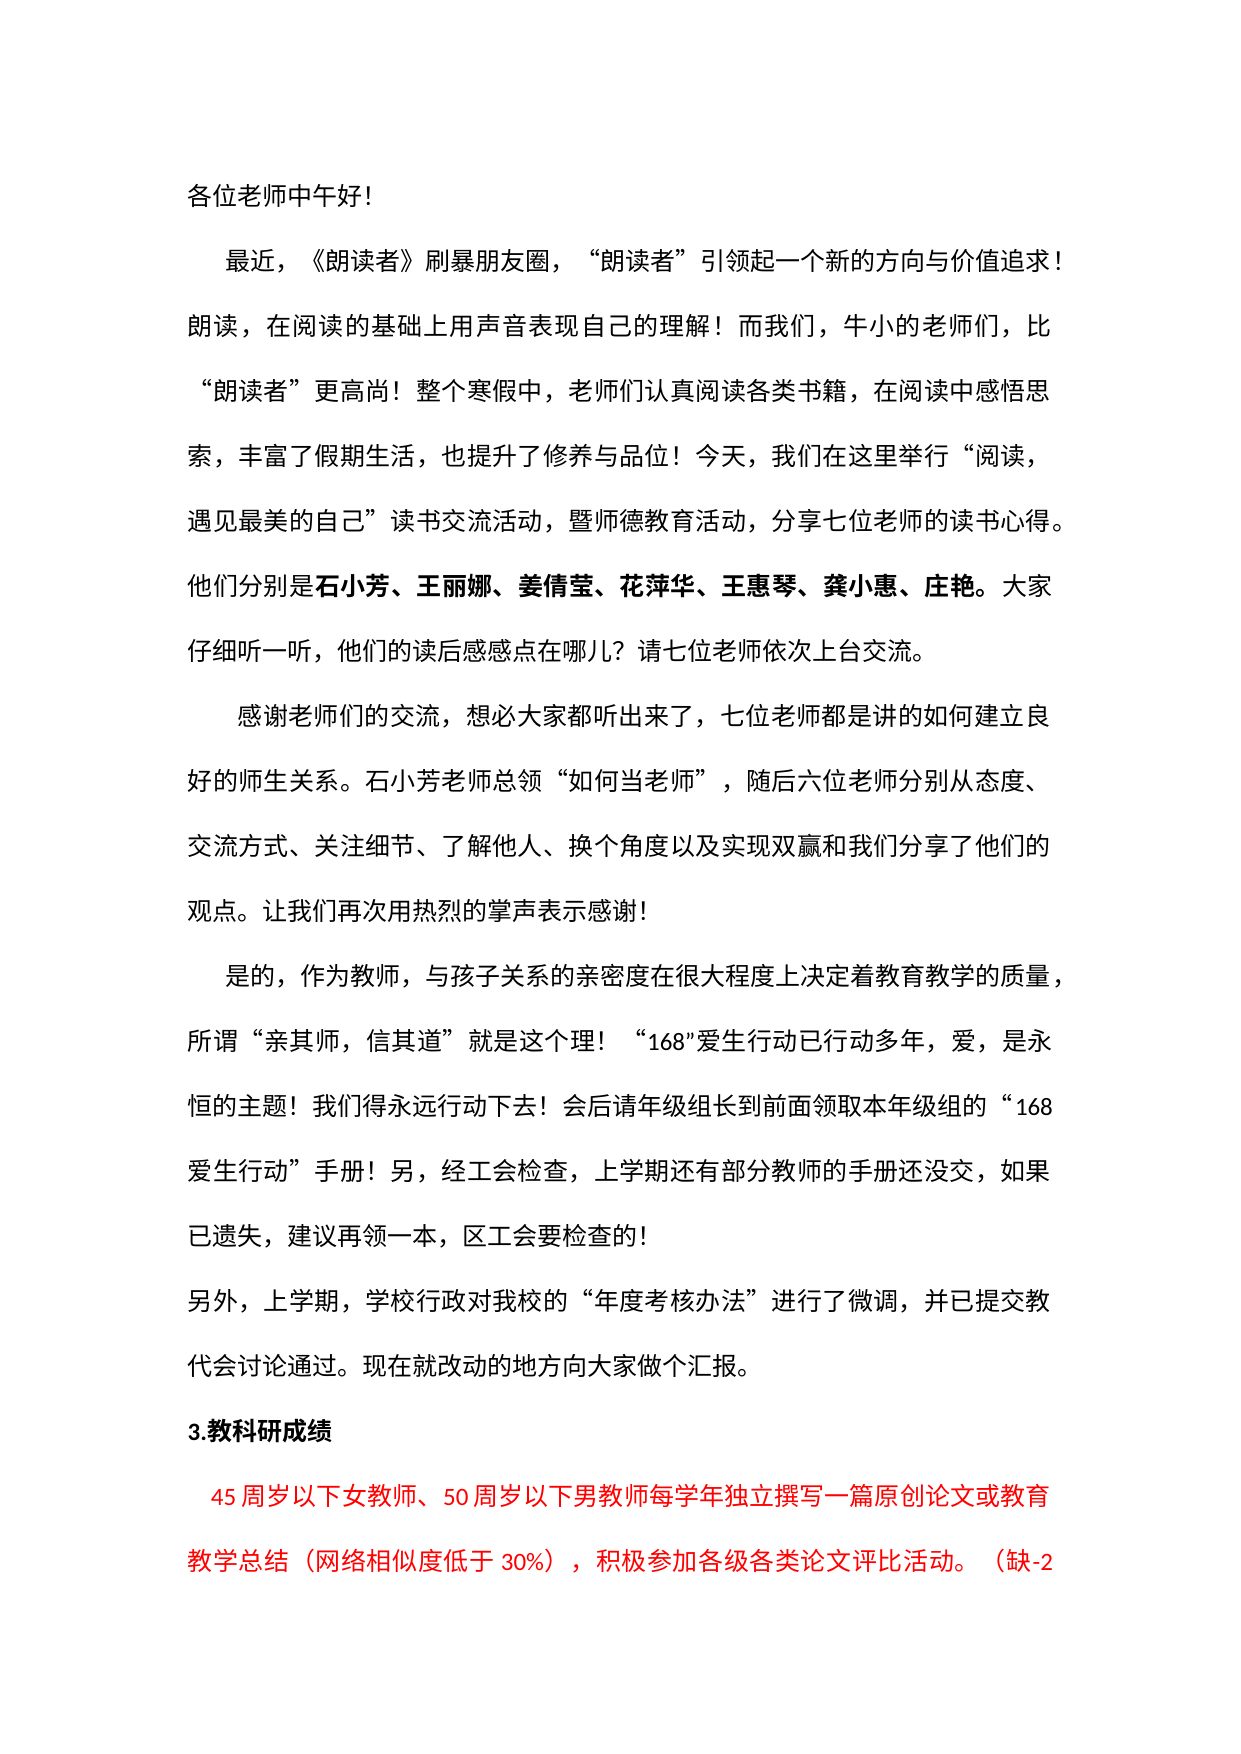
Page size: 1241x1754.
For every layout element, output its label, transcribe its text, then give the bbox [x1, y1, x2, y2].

text 3.教科研成绩 [187, 1397, 1053, 1462]
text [187, 1462, 1053, 1592]
text 最近，《朗读者》刷暴朋友圈，“朗读者”引领起一个新的方向与价值追求！朗读，在阅读的基础上用声音表现自己的理解！而我们，牛小的老师们，比“朗读者”更高尚！整个寒假中，老师们认真阅读各类书籍，在阅读中感悟思索，丰富了假期生活，也提升了修养与品位！今天，我们在这里举行“阅读，遇见最美的自己”读书交流活动，暨师德教育活动，分享七位老师的读书心得。他们分别是石小芳、王丽娜、姜倩莹、花萍华、王惠琴、龚小惠、庄艳。大家仔细听一听，他们的读后感感点在哪儿？请七位老师依次上台交流。 [187, 227, 1053, 682]
text 是的，作为教师，与孩子关系的亲密度在很大程度上决定着教育教学的质量，所谓“亲其师，信其道”就是这个理！“168”爱生行动已行动多年，爱，是永恒的主题！我们得永远行动下去！会后请年级组长到前面领取本年级组的“168爱生行动”手册！另，经工会检查，上学期还有部分教师的手册还没交，如果已遗失，建议再领一本，区工会要检查的！ [187, 942, 1053, 1267]
text 感谢老师们的交流，想必大家都听出来了，七位老师都是讲的如何建立良好的师生关系。石小芳老师总领“如何当老师”，随后六位老师分别从态度、交流方式、关注细节、了解他人、换个角度以及实现双赢和我们分享了他们的观点。让我们再次用热烈的掌声表示感谢！ [187, 682, 1053, 942]
text 各位老师中午好！ [187, 162, 1053, 227]
text 另外，上学期，学校行政对我校的“年度考核办法”进行了微调，并已提交教代会讨论通过。现在就改动的地方向大家做个汇报。 [187, 1267, 1053, 1397]
